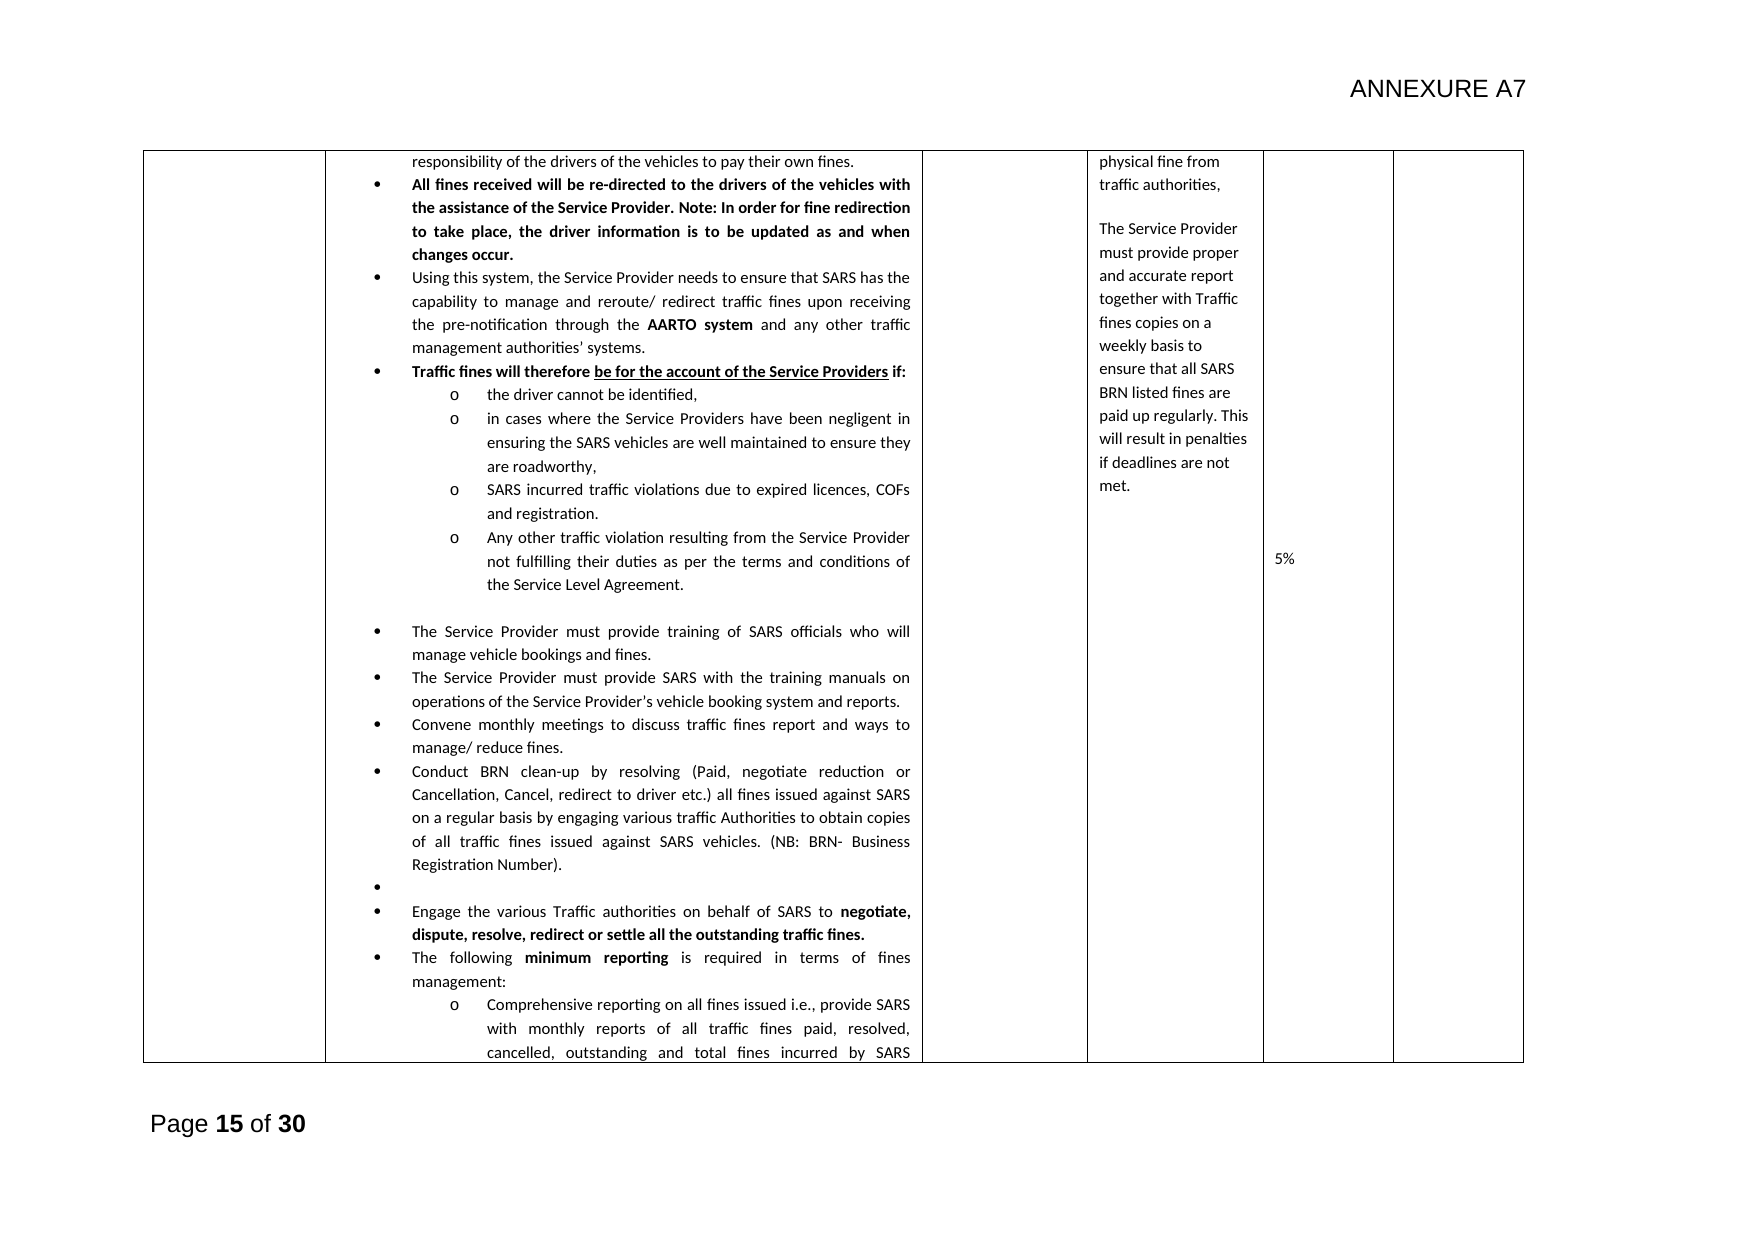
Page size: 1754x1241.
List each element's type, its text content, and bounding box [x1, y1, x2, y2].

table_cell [1394, 151, 1523, 1062]
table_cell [923, 151, 1087, 1062]
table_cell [326, 151, 922, 1062]
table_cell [144, 151, 325, 1062]
table_cell 5% [1264, 151, 1393, 1062]
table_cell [1088, 151, 1263, 1062]
